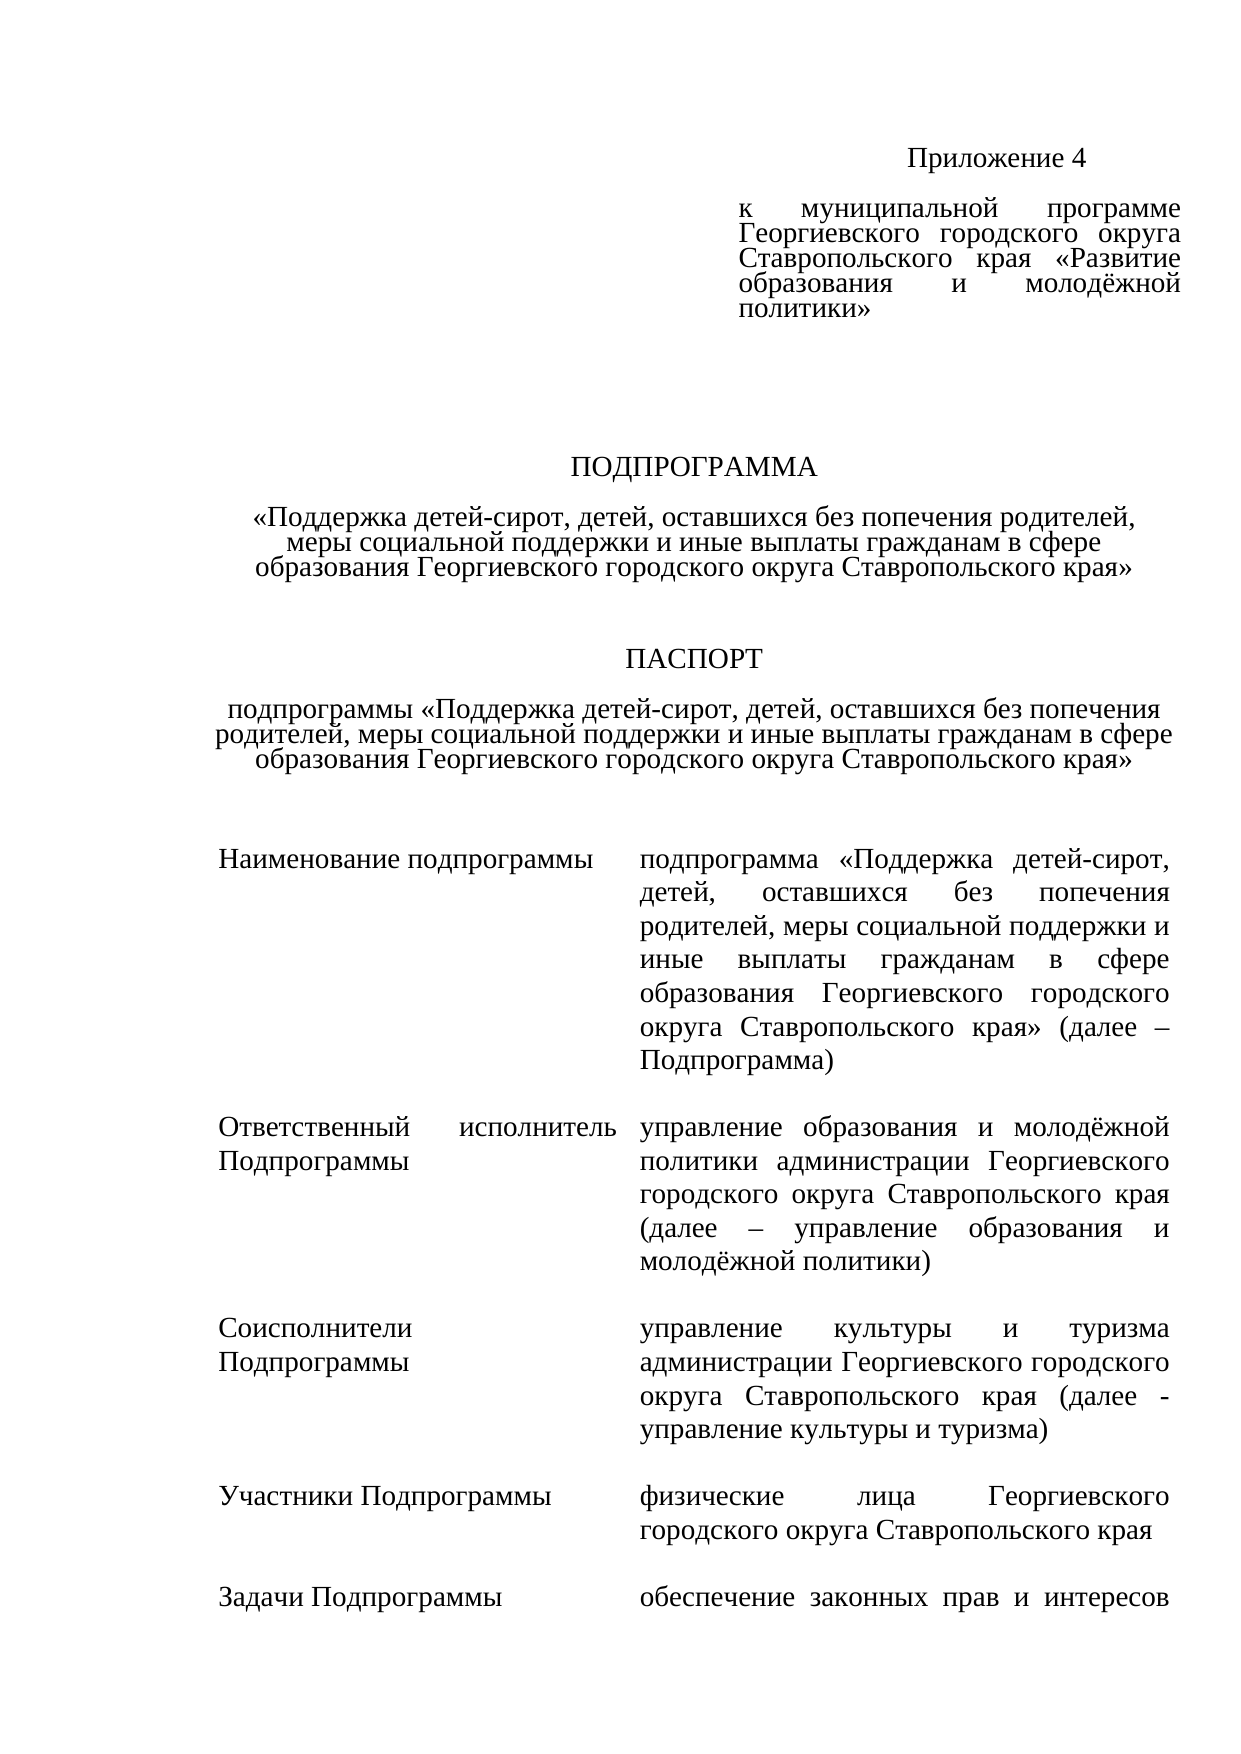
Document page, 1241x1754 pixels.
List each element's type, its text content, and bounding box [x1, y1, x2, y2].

table_cell Задачи Подпрограммы [207, 1579, 628, 1612]
text меры социальной поддержки и иные выплаты гражданам в сфере [207, 532, 1049, 557]
table_cell управление образования и молодёжной политики администрации Георгиевского городского округа Ставропольского края (далее – управление образования и молодёжной политики) [628, 1109, 1181, 1311]
table_header подпрограмма «Поддержка детей-сирот, детей, оставшихся без попечения родителей, меры социальной поддержки и иные выплаты гражданам в сфере образования Георгиевского городского округа Ставропольского края» (далее – Подпрограмма) [628, 841, 1181, 1109]
text ПАСПОРТ [207, 649, 1181, 674]
table_cell Соисполнители Подпрограммы [207, 1311, 628, 1478]
text к муниципальной программе Георгиевского городского округа Ставропольского края «Развитие образования и молодёжной политики» [738, 198, 1181, 323]
text ПОДПРОГРАММА [207, 457, 619, 482]
text ПОДПРОГРАММА [629, 457, 1181, 482]
text «Поддержка детей-сирот, детей, оставшихся без попечения родителей, [207, 507, 1181, 532]
table_cell Участники Подпрограммы [207, 1478, 628, 1579]
text образования Георгиевского городского округа Ставропольского края» [207, 557, 1181, 582]
text Приложение 4 [738, 148, 1181, 173]
text подпрограммы «Поддержка детей-сирот, детей, оставшихся без попечения родителей, меры социальной поддержки и иные выплаты гражданам в сфере образования Георгиевского городского округа Ставропольского края» [207, 699, 1181, 774]
table_cell управление культуры и туризма администрации Георгиевского городского округа Ставропольского края (далее - управление культуры и туризма) [628, 1311, 1181, 1478]
table_cell физические лица Георгиевского городского округа Ставропольского края [628, 1478, 1181, 1579]
table_cell Ответственный исполнитель Подпрограммы [207, 1109, 628, 1311]
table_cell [628, 1579, 1181, 1612]
table_header Наименование подпрограммы [207, 841, 628, 1109]
